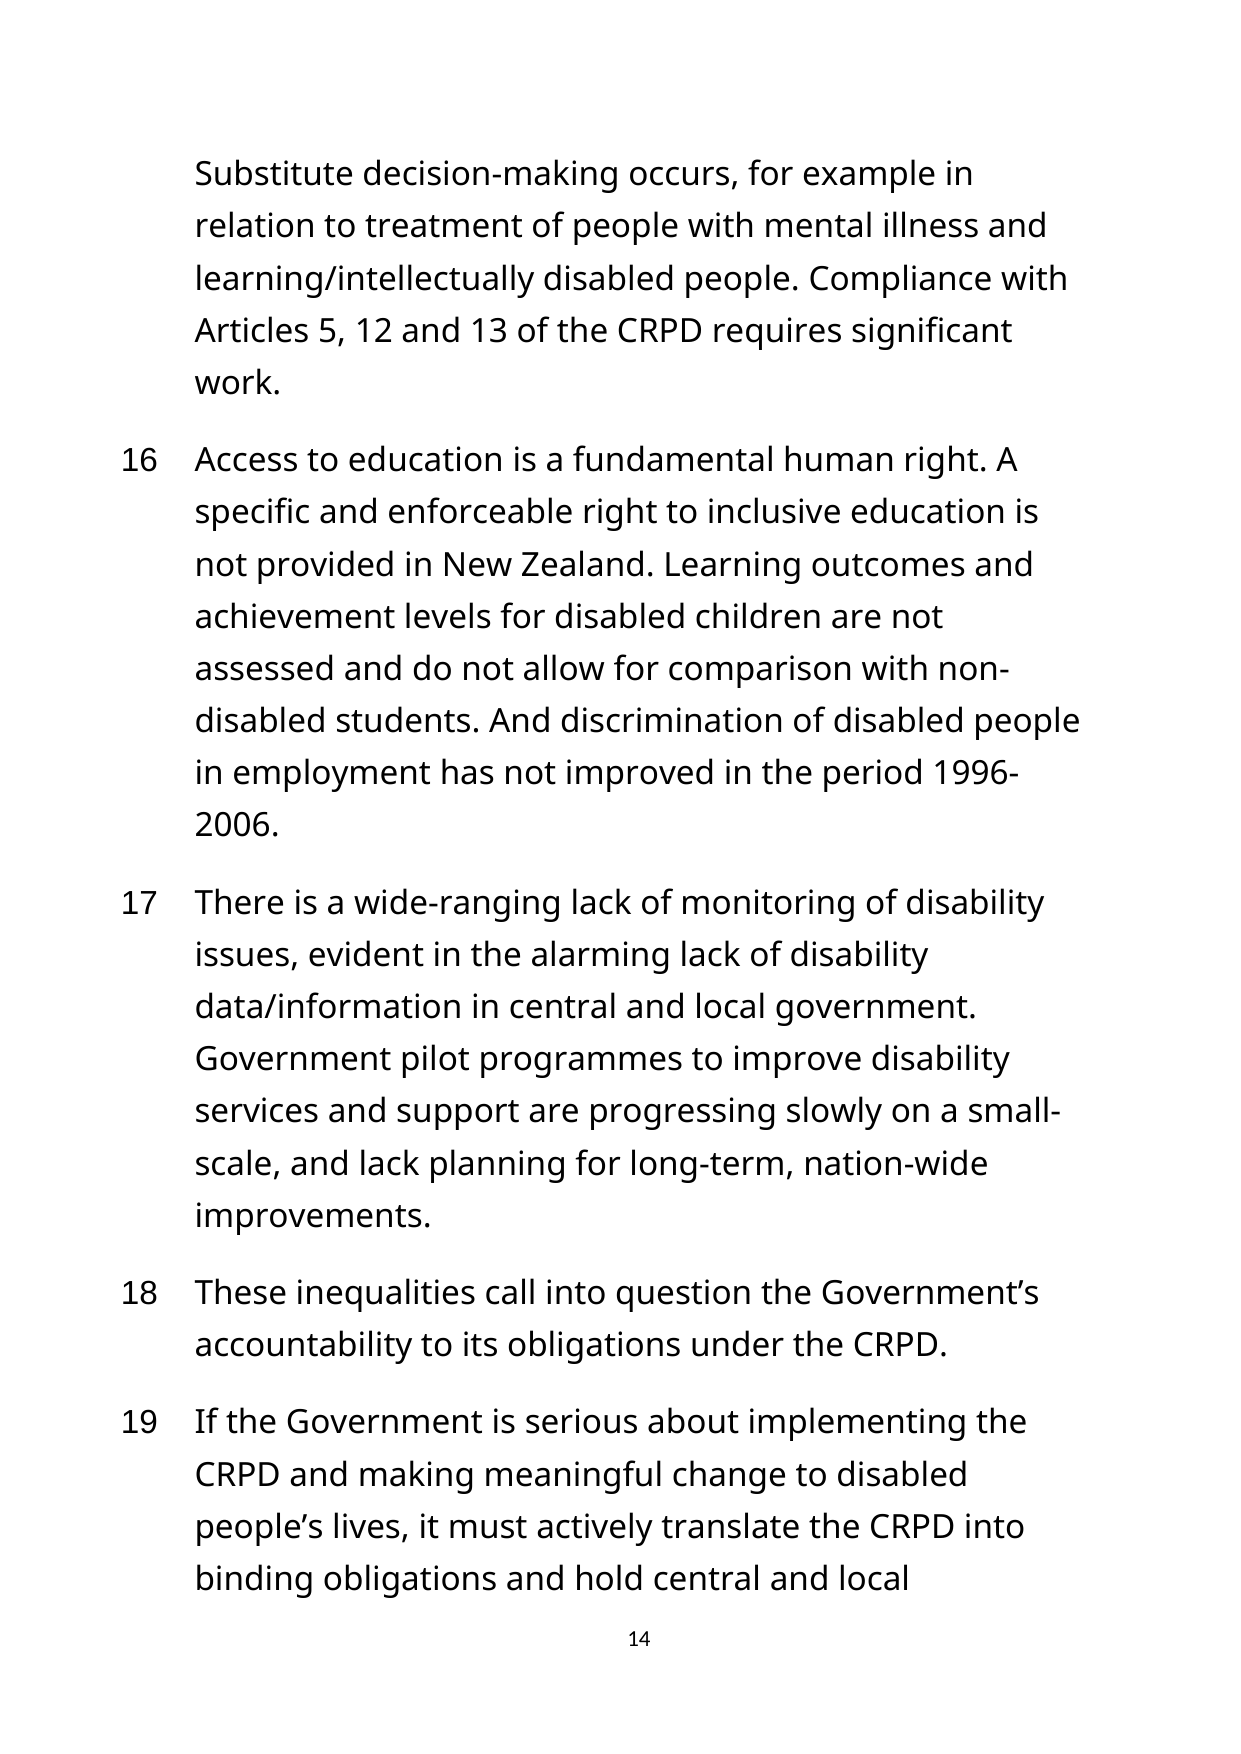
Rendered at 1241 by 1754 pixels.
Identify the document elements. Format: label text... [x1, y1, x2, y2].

list Access to education is a fundamental human right. A specific and enforceable right to inclusive education is not provided in New Zealand. Learning outcomes and achievement levels for disabled children are not assessed and do not allow for comparison with non-disabled students. And discrimination of disabled people in employment has not improved in the period 1996-2006. [121, 436, 1090, 847]
list These inequalities call into question the Government’s accountability to its obligations under the CRPD. [121, 1269, 1090, 1366]
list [121, 1398, 1090, 1600]
list There is a wide-ranging lack of monitoring of disability issues, evident in the alarming lack of disability data/information in central and local government. Government pilot programmes to improve disability services and support are progressing slowly on a small-scale, and lack planning for long-term, nation-wide improvements. [121, 878, 1090, 1237]
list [121, 150, 1090, 404]
